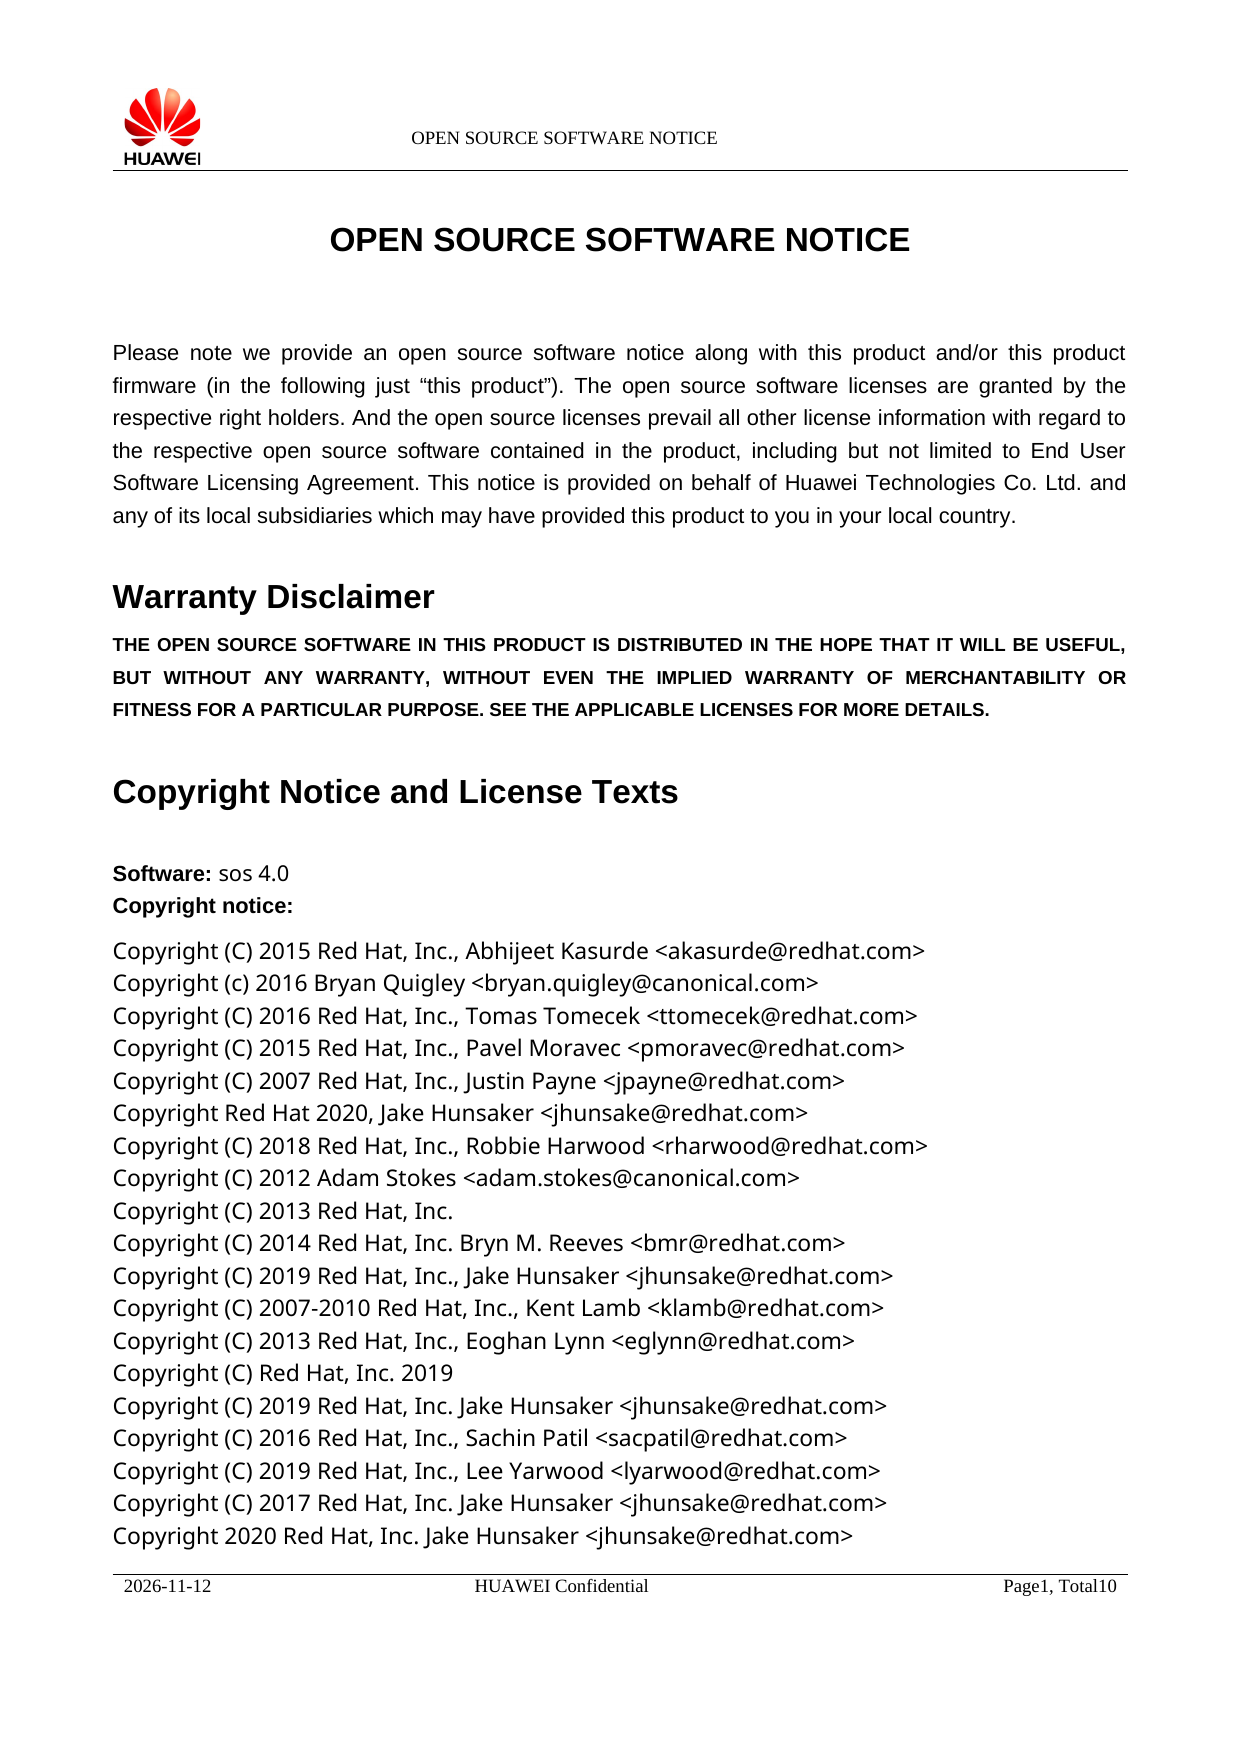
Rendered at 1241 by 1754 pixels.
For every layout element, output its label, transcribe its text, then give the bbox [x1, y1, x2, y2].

text Copyright notice: [112, 889, 1128, 921]
text OPEN SOURCE SOFTWARE NOTICE [112, 206, 1128, 271]
text The open source software in this product is distributed in the hope that it will be useful, but WITHOUT ANY WARRANTY, without even the implied warranty of MERCHANTABILITY or FITNESS FOR A PARTICULAR PURPOSE. See the applicable licenses for more details. [112, 629, 1128, 726]
text Warranty Disclaimer [112, 564, 1128, 629]
title Software: sos 4.0 [112, 856, 1128, 889]
text Please note we provide an open source software notice along with this product and/or this product firmware (in the following just “this product”). The open source software licenses are granted by the respective right holders. And the open source licenses prevail all other license information with regard to the respective open source software contained in the product, including but not limited to End User Software Licensing Agreement. This notice is provided on behalf of Huawei Technologies Co. Ltd. and any of its local subsidiaries which may have provided this product to you in your local country. [112, 336, 1128, 531]
picture [124, 88, 201, 165]
text Copyright Notice and License Texts [112, 759, 1128, 824]
